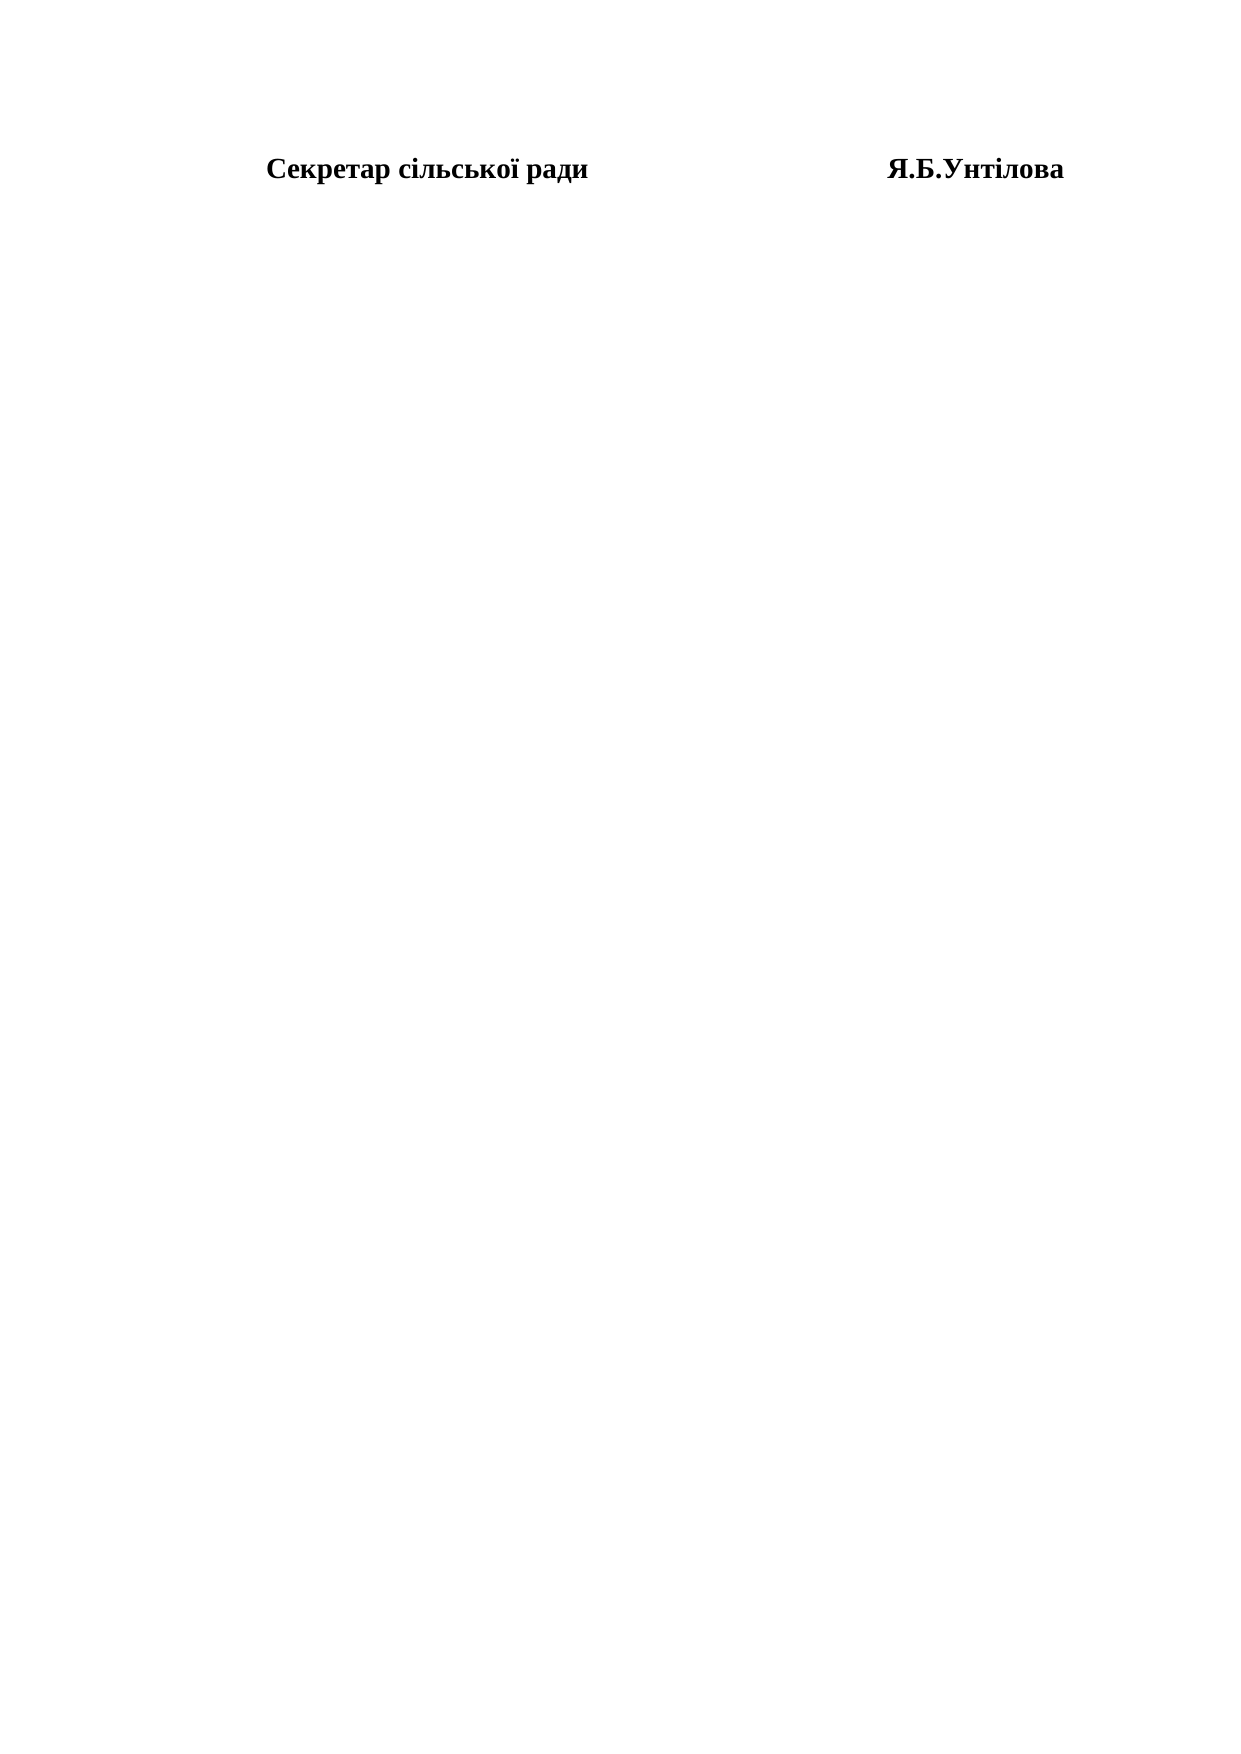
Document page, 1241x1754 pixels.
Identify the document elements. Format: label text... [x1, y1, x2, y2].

text Секретар сільської ради Я.Б.Унтілова [266, 152, 1152, 185]
